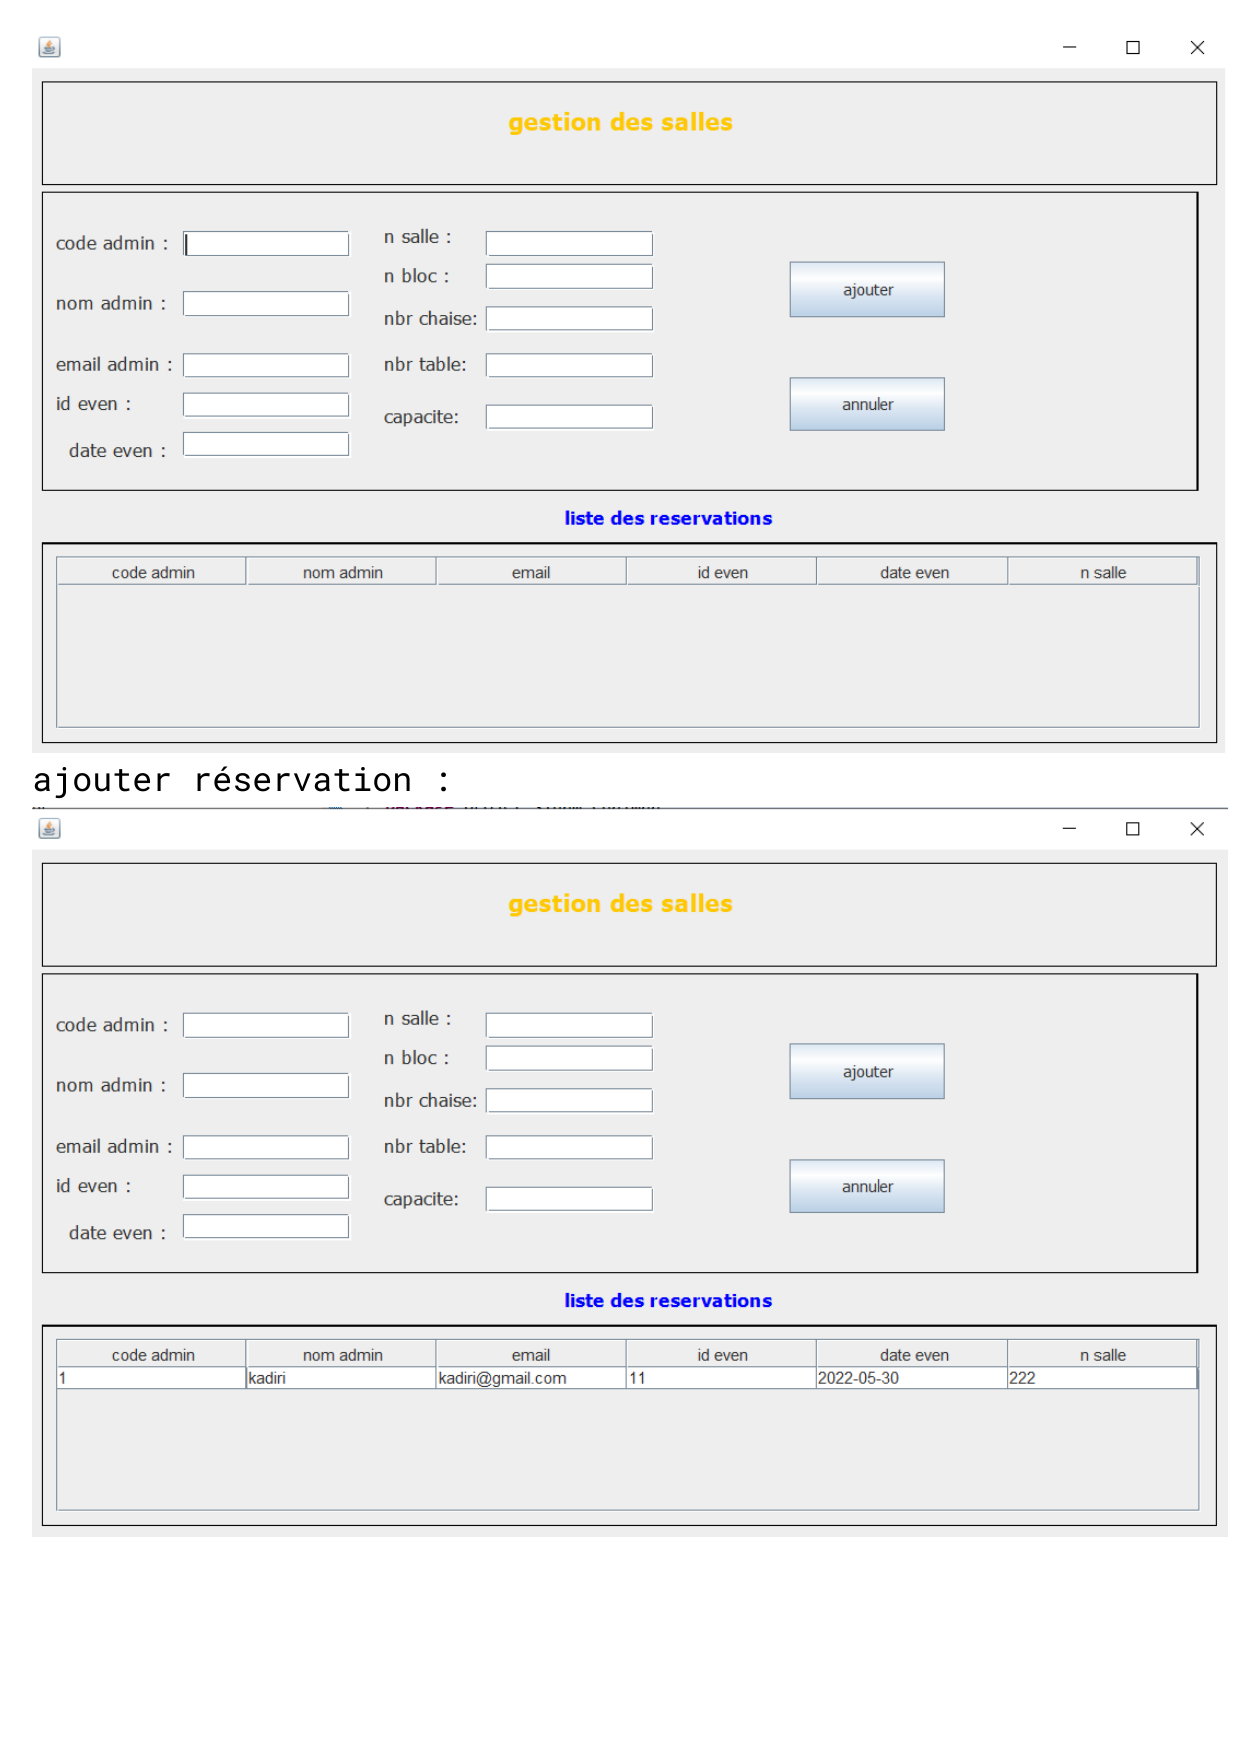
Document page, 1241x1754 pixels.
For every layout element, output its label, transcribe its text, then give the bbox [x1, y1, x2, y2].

picture [32, 29, 1225, 753]
picture [32, 807, 1229, 1537]
text ajouter réservation : [32, 757, 1212, 801]
